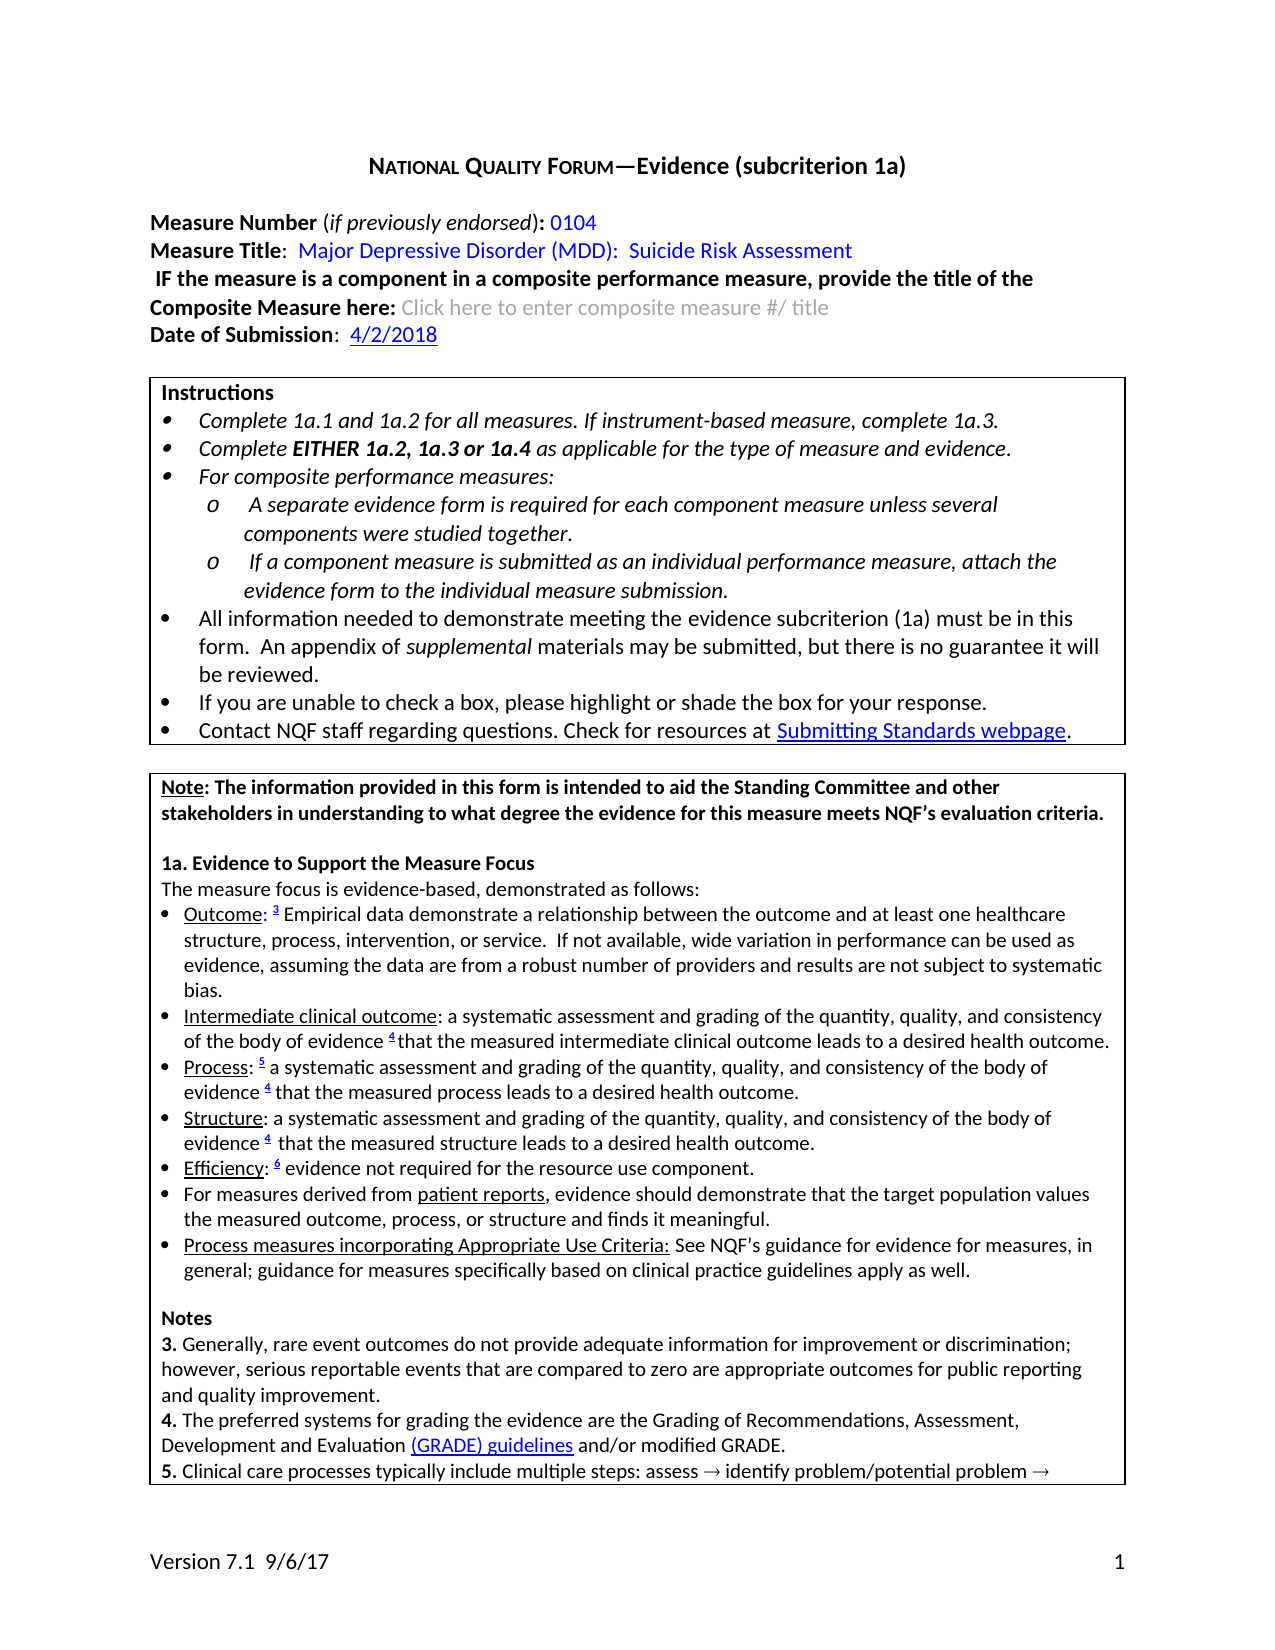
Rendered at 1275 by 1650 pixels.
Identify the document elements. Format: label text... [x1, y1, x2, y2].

table_header Instructions Complete 1a.1 and 1a.2 for all measures. If instrument-based measure, complete 1a.3. Complete EITHER 1a.2, 1a.3 or 1a.4 as applicable for the type of measure and evidence. For composite performance measures: A separate evidence form is required for each component measure unless several components were studied together. If a component measure is submitted as an individual performance measure, attach the evidence form to the individual measure submission. All information needed to demonstrate meeting the evidence subcriterion (1a) must be in this form. An appendix of supplemental materials may be submitted, but there is no guarantee it will be reviewed. If you are unable to check a box, please highlight or shade the box for your response. Contact NQF staff regarding questions. Check for resources at Submitting Standards webpage. [151, 378, 1124, 744]
text Date of Submission: [150, 321, 1125, 349]
text IF the measure is a component in a composite performance measure, provide the title of the Composite Measure here: [150, 264, 1125, 321]
text National Quality Forum—Evidence (subcriterion 1a) [150, 150, 1125, 181]
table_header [151, 774, 1124, 1483]
text Measure Number (if previously endorsed): [150, 208, 1125, 237]
text Measure Title: [150, 237, 1125, 264]
